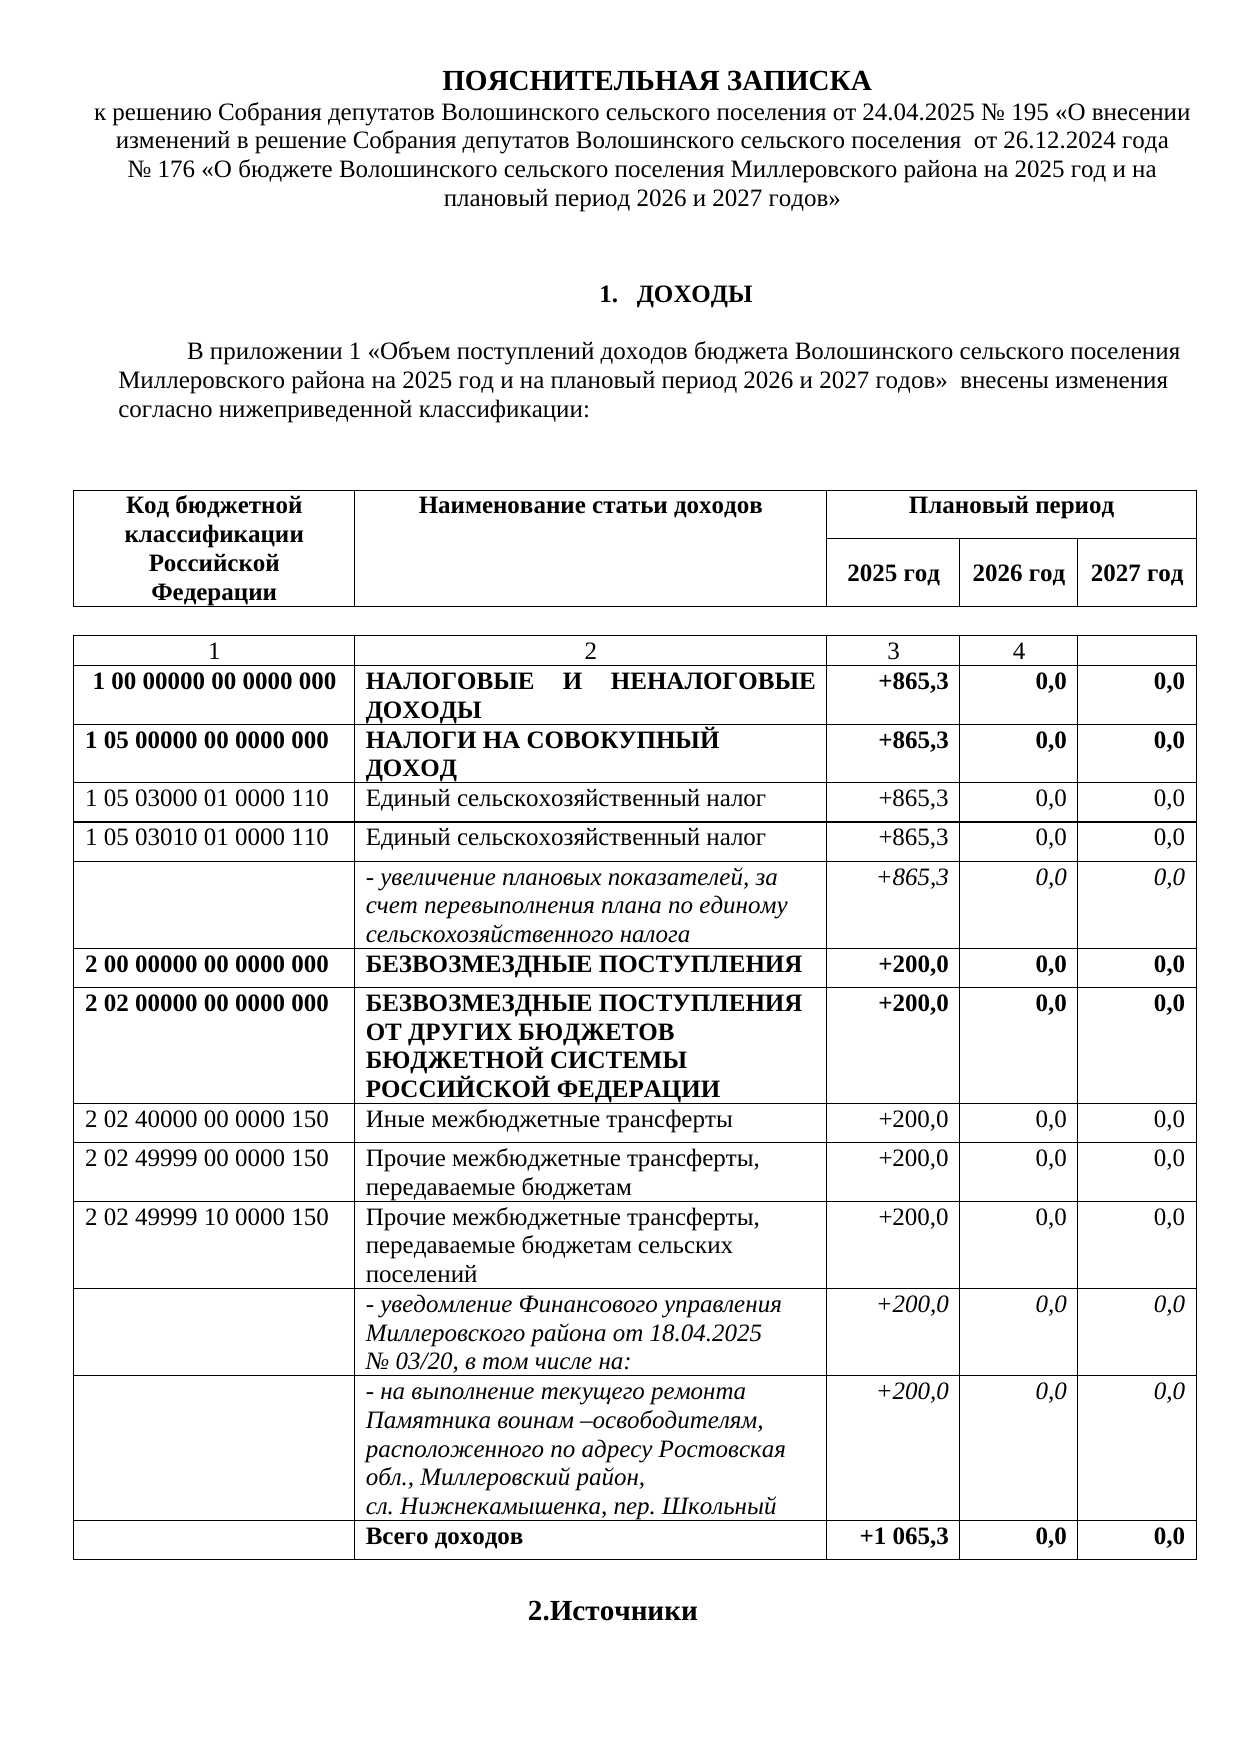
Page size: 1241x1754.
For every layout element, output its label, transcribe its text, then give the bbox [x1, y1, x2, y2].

table_cell +200,0 [827, 1289, 959, 1375]
table_cell НАЛОГОВЫЕ И НЕНАЛОГОВЫЕ ДОХОДЫ [355, 666, 826, 724]
list ДОХОДЫ [156, 279, 1196, 307]
table_cell 0,0 [1078, 725, 1196, 782]
table_cell 1 05 00000 00 0000 000 [74, 725, 354, 782]
table_header Плановый период [827, 491, 1196, 538]
table_cell - на выполнение текущего ремонта Памятника воинам –освободителям, расположенного по адресу Ростовская обл., Миллеровский район, сл. Нижнекамышенка, пер. Школьный [355, 1376, 826, 1520]
table_cell 0,0 [960, 1289, 1077, 1375]
table_cell 0,0 [960, 988, 1077, 1103]
table_cell 2 02 49999 00 0000 150 [74, 1143, 354, 1201]
table_header Наименование статьи доходов [355, 491, 826, 606]
table_cell 0,0 [960, 949, 1077, 987]
table_cell 1 00 00000 00 0000 000 [74, 666, 354, 724]
table_header 4 [960, 636, 1077, 665]
table_cell 0,0 [1078, 823, 1196, 861]
table_cell 2 02 40000 00 0000 150 [74, 1104, 354, 1142]
table_cell 2025 год [827, 539, 959, 606]
table_cell +200,0 [827, 1202, 959, 1288]
table_cell +200,0 [827, 1376, 959, 1520]
table_cell Прочие межбюджетные трансферты, передаваемые бюджетам сельских поселений [355, 1202, 826, 1288]
table_cell [74, 862, 354, 948]
table_cell +865,3 [827, 783, 959, 821]
text 2.Источники [29, 1593, 1196, 1627]
table_cell 0,0 [1078, 1143, 1196, 1201]
table_cell 0,0 [960, 666, 1077, 724]
text ПОЯСНИТЕЛЬНАЯ ЗАПИСКА [118, 63, 1196, 97]
table_cell НАЛОГИ НА СОВОКУПНЫЙ ДОХОД [355, 725, 826, 782]
table_cell Единый сельскохозяйственный налог [355, 783, 826, 821]
table_cell 2 02 00000 00 0000 000 [74, 988, 354, 1103]
table_cell 0,0 [960, 1376, 1077, 1520]
table_cell +865,3 [827, 725, 959, 782]
table_cell 0,0 [1078, 783, 1196, 821]
table_cell 1 05 03010 01 0000 110 [74, 823, 354, 861]
table_cell 0,0 [960, 862, 1077, 948]
table_cell +200,0 [827, 949, 959, 987]
table_cell БЕЗВОЗМЕЗДНЫЕ ПОСТУПЛЕНИЯ [355, 949, 826, 987]
table_cell 0,0 [1078, 862, 1196, 948]
table_cell Единый сельскохозяйственный налог [355, 823, 826, 861]
table_header 3 [827, 636, 959, 665]
table_cell 0,0 [960, 1202, 1077, 1288]
table_cell 2 02 49999 10 0000 150 [74, 1202, 354, 1288]
table_cell 0,0 [1078, 1104, 1196, 1142]
table_cell [74, 1289, 354, 1375]
table_cell 0,0 [960, 1521, 1077, 1559]
table_cell 0,0 [960, 783, 1077, 821]
table_cell 0,0 [1078, 1521, 1196, 1559]
text В приложении 1 «Объем поступлений доходов бюджета Волошинского сельского поселения Миллеровского района на 2025 год и на плановый период 2026 и 2027 годов» внесены изменения согласно нижеприведенной классификации: [118, 336, 1196, 422]
text к решению Собрания депутатов Волошинского сельского поселения от 24.04.2025 № 195 «О внесении изменений в решение Собрания депутатов Волошинского сельского поселения от 26.12.2024 года № 176 «О бюджете Волошинского сельского поселения Миллеровского района на 2025 год и на плановый период 2026 и 2027 годов» [88, 97, 1196, 212]
table_cell Прочие межбюджетные трансферты, передаваемые бюджетам [355, 1143, 826, 1201]
table_cell +865,3 [827, 666, 959, 724]
table_header [1078, 636, 1196, 665]
table_cell [74, 1521, 354, 1559]
table_cell [74, 1376, 354, 1520]
table_cell 2 00 00000 00 0000 000 [74, 949, 354, 987]
table_header 2 [355, 636, 826, 665]
table_cell Всего доходов [355, 1521, 826, 1559]
table_cell +200,0 [827, 988, 959, 1103]
table_cell - уведомление Финансового управления Миллеровского района от 18.04.2025 № 03/20, в том числе на: [355, 1289, 826, 1375]
table_cell +865,3 [827, 862, 959, 948]
table_cell 0,0 [1078, 1289, 1196, 1375]
table_cell 0,0 [1078, 1376, 1196, 1520]
table_cell 0,0 [960, 725, 1077, 782]
table_cell 0,0 [1078, 949, 1196, 987]
table_cell БЕЗВОЗМЕЗДНЫЕ ПОСТУПЛЕНИЯ ОТ ДРУГИХ БЮДЖЕТОВ БЮДЖЕТНОЙ СИСТЕМЫ РОССИЙСКОЙ ФЕДЕРАЦИИ [355, 988, 826, 1103]
table_cell 0,0 [1078, 988, 1196, 1103]
table_cell 1 05 03000 01 0000 110 [74, 783, 354, 821]
table_header Код бюджетной классификации Российской Федерации [74, 491, 354, 606]
table_cell +200,0 [827, 1104, 959, 1142]
table_cell 0,0 [960, 823, 1077, 861]
table_cell 0,0 [960, 1143, 1077, 1201]
table_header 1 [74, 636, 354, 665]
table_cell +865,3 [827, 823, 959, 861]
table_cell 0,0 [1078, 1202, 1196, 1288]
table_cell - увеличение плановых показателей, за счет перевыполнения плана по единому сельскохозяйственного налога [355, 862, 826, 948]
table_cell 0,0 [960, 1104, 1077, 1142]
table_cell +1 065,3 [827, 1521, 959, 1559]
table_cell Иные межбюджетные трансферты [355, 1104, 826, 1142]
table_cell +200,0 [827, 1143, 959, 1201]
table_cell 0,0 [1078, 666, 1196, 724]
table_cell 2027 год [1078, 539, 1196, 606]
table_cell 2026 год [960, 539, 1077, 606]
